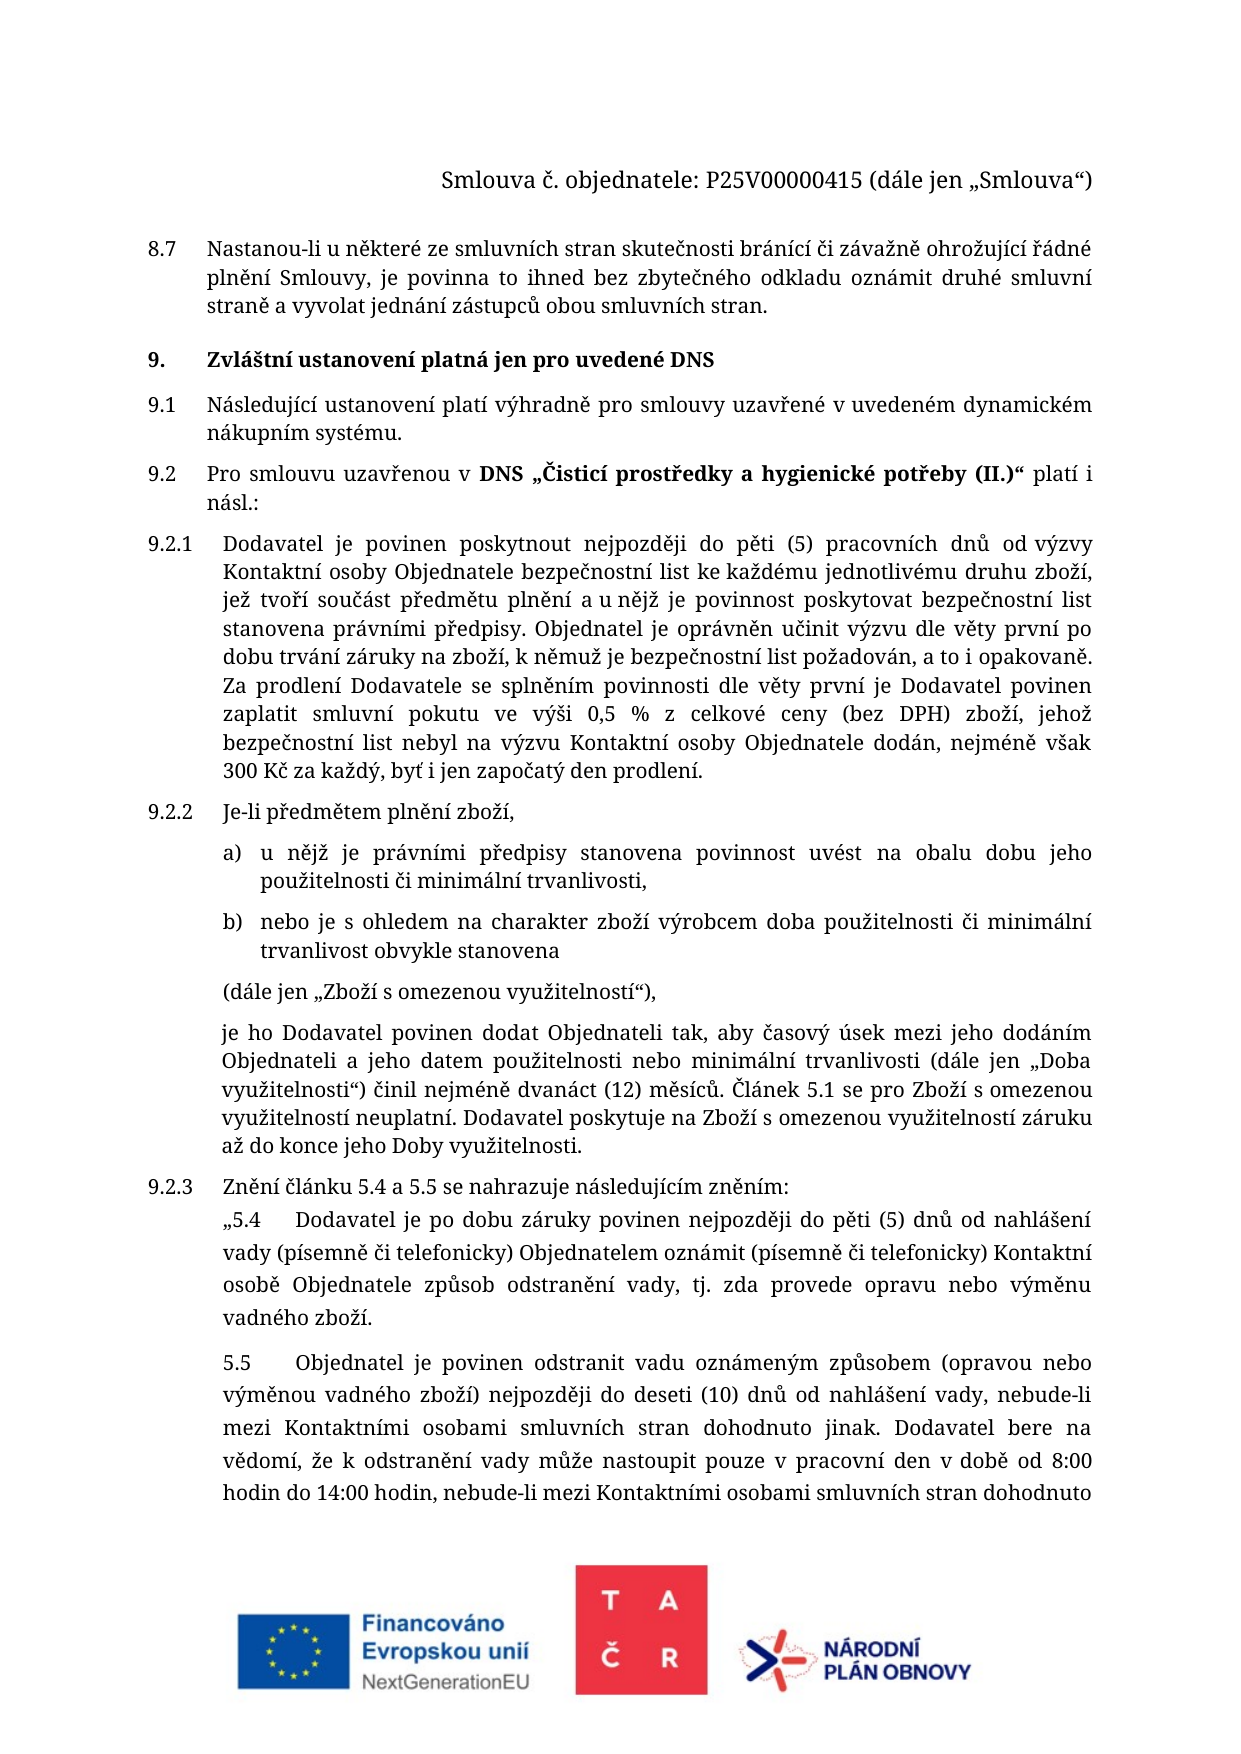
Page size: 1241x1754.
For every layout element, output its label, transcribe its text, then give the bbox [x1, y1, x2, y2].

text je ho Dodavatel povinen dodat Objednateli tak, aby časový úsek mezi jeho dodáním Objednateli a jeho datem použitelnosti nebo minimální trvanlivosti (dále jen „Doba využitelnosti“) činil nejméně dvanáct (12) měsíců. Článek 5.1 se pro Zboží s omezenou využitelností neuplatní. Dodavatel poskytuje na Zboží s omezenou využitelností záruku až do konce jeho Doby využitelnosti. [221, 1018, 1093, 1160]
list „5.4 Dodavatel je po dobu záruky povinen nejpozději do pěti (5) dnů od nahlášení vady (písemně či telefonicky) Objednatelem oznámit (písemně či telefonicky) Kontaktní osobě Objednatele způsob odstranění vady, tj. zda provede opravu nebo výměnu vadného zboží. [223, 1205, 1093, 1331]
list Znění článku 5.4 a 5.5 se nahrazuje následujícím zněním: [148, 1172, 1093, 1201]
list Zvláštní ustanovení platná jen pro uvedené DNS [148, 345, 1093, 373]
list Dodavatel je povinen poskytnout nejpozději do pěti (5) pracovních dnů od výzvy Kontaktní osoby Objednatele bezpečnostní list ke každému jednotlivému druhu zboží, jež tvoří součást předmětu plnění a u nějž je povinnost poskytovat bezpečnostní list stanovena právními předpisy. Objednatel je oprávněn učinit výzvu dle věty první po dobu trvání záruky na zboží, k němuž je bezpečnostní list požadován, a to i opakovaně. Za prodlení Dodavatele se splněním povinnosti dle věty první je Dodavatel povinen zaplatit smluvní pokutu ve výši 0,5 % z celkové ceny (bez DPH) zboží, jehož bezpečnostní list nebyl na výzvu Kontaktní osoby Objednatele dodán, nejméně však 300 Kč za každý, byť i jen započatý den prodlení. [148, 529, 1093, 785]
picture [147, 1523, 1093, 1726]
list Pro smlouvu uzavřenou v DNS „Čisticí prostředky a hygienické potřeby (II.)“ platí i násl.: [148, 459, 1093, 516]
list u nějž je právními předpisy stanovena povinnost uvést na obalu dobu jeho použitelnosti či minimální trvanlivosti, [223, 838, 1093, 895]
list Nastanou-li u některé ze smluvních stran skutečnosti bránící či závažně ohrožující řádné plnění Smlouvy, je povinna to ihned bez zbytečného odkladu oznámit druhé smluvní straně a vyvolat jednání zástupců obou smluvních stran. [148, 234, 1093, 320]
list nebo je s ohledem na charakter zboží výrobcem doba použitelnosti či minimální trvanlivost obvykle stanovena [223, 907, 1093, 964]
list Je-li předmětem plnění zboží, [148, 797, 1093, 826]
text (dále jen „Zboží s omezenou využitelností“), [223, 977, 1093, 1005]
list Následující ustanovení platí výhradně pro smlouvy uzavřené v uvedeném dynamickém nákupním systému. [148, 390, 1093, 447]
